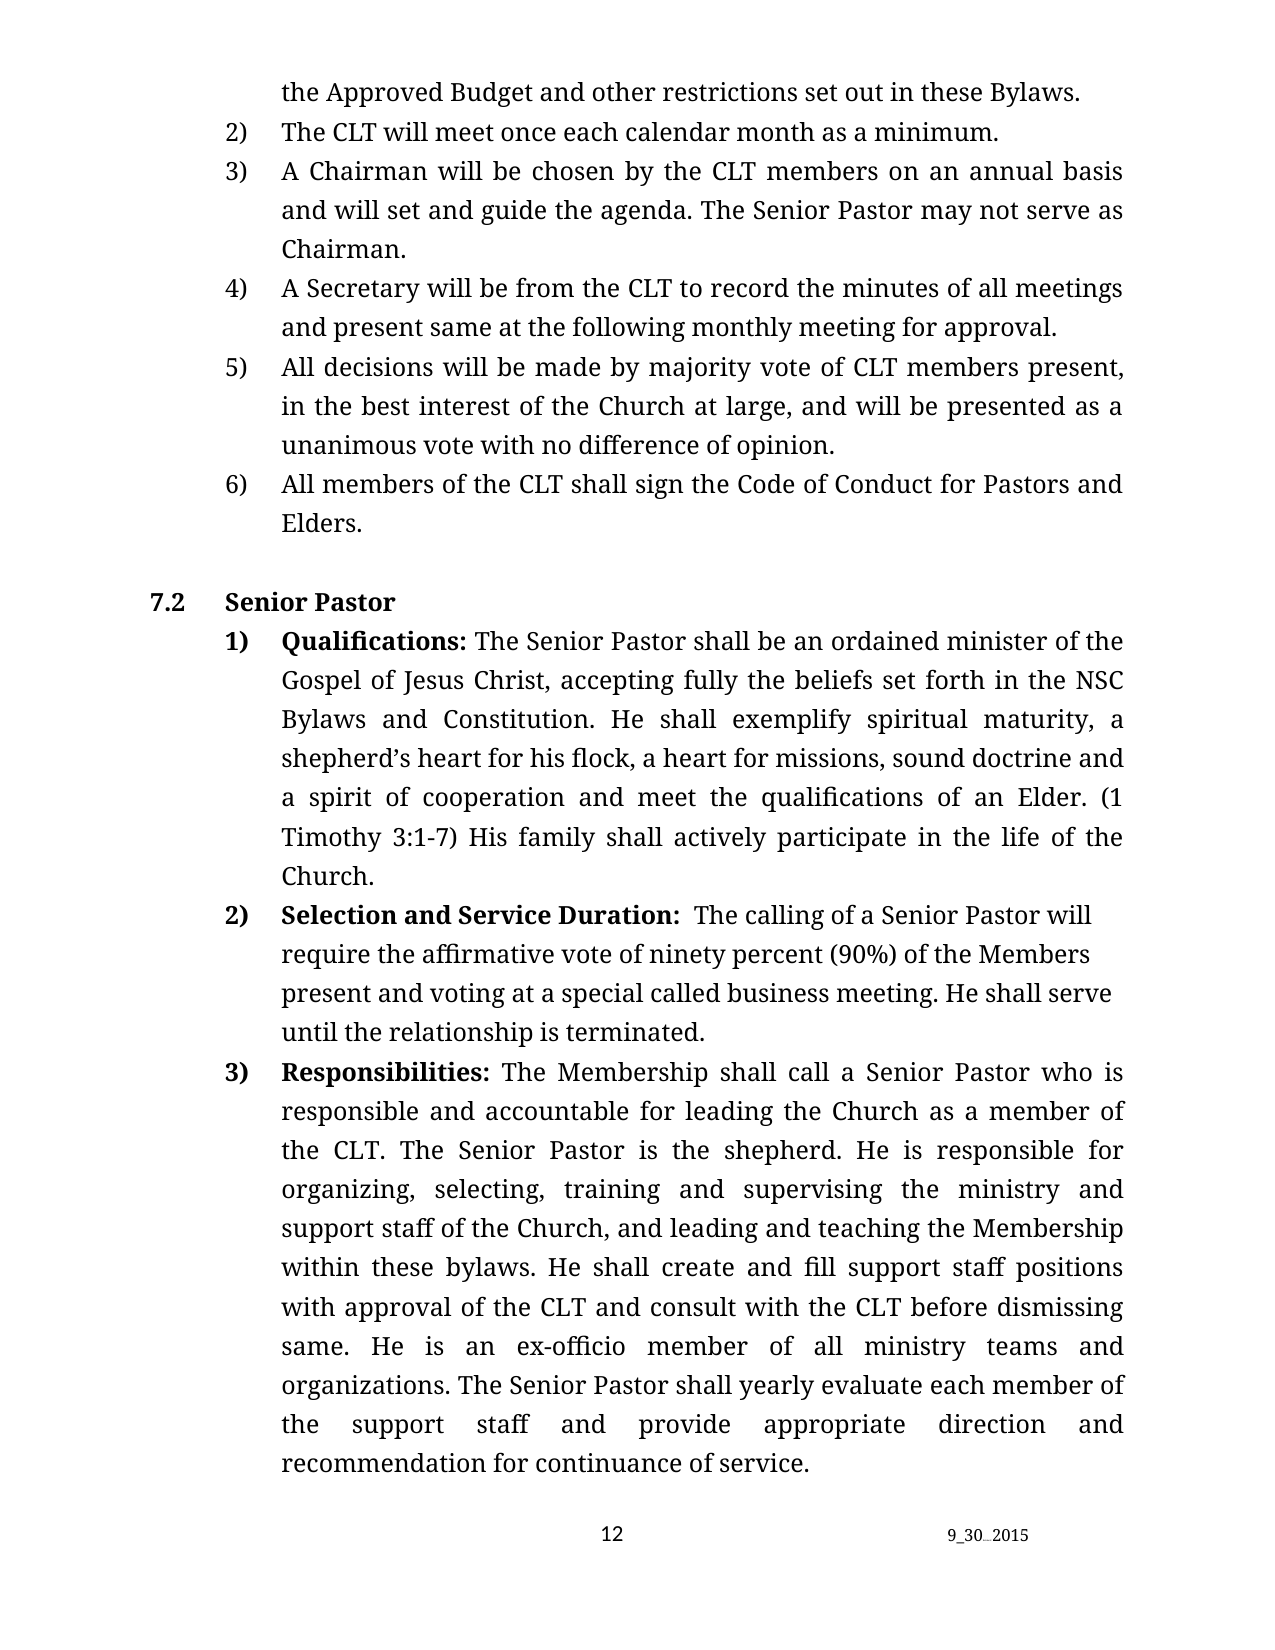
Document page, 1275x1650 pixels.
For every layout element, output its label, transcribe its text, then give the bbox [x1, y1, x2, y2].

list All members of the CLT shall sign the Code of Conduct for Pastors and Elders. [225, 467, 1125, 540]
text 7.2 Senior Pastor [150, 584, 1125, 618]
list Selection and Service Duration: The calling of a Senior Pastor will require the affirmative vote of ninety percent (90%) of the Members present and voting at a special called business meeting. He shall serve until the relationship is terminated. [225, 897, 1125, 1049]
list A Secretary will be from the CLT to record the minutes of all meetings and present same at the following monthly meeting for approval. [225, 271, 1125, 344]
list All decisions will be made by majority vote of CLT members present, in the best interest of the Church at large, and will be presented as a unanimous vote with no difference of opinion. [225, 349, 1125, 462]
list A Chairman will be chosen by the CLT members on an annual basis and will set and guide the agenda. The Senior Pastor may not serve as Chairman. [225, 153, 1125, 266]
list Responsibilities: The Membership shall call a Senior Pastor who is responsible and accountable for leading the Church as a member of the CLT. The Senior Pastor is the shepherd. He is responsible for organizing, selecting, training and supervising the ministry and support staff of the Church, and leading and teaching the Membership within these bylaws. He shall create and fill support staff positions with approval of the CLT and consult with the CLT before dismissing same. He is an ex-officio member of all ministry teams and organizations. The Senior Pastor shall yearly evaluate each member of the support staff and provide appropriate direction and recommendation for continuance of service. [225, 1054, 1125, 1480]
list The CLT will meet once each calendar month as a minimum. [225, 114, 1125, 148]
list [225, 75, 1125, 109]
list Qualifications: The Senior Pastor shall be an ordained minister of the Gospel of Jesus Christ, accepting fully the beliefs set forth in the NSC Bylaws and Constitution. He shall exemplify spiritual maturity, a shepherd’s heart for his flock, a heart for missions, sound doctrine and a spirit of cooperation and meet the qualifications of an Elder. (1 Timothy 3:1-7) His family shall actively participate in the life of the Church. [225, 623, 1125, 892]
